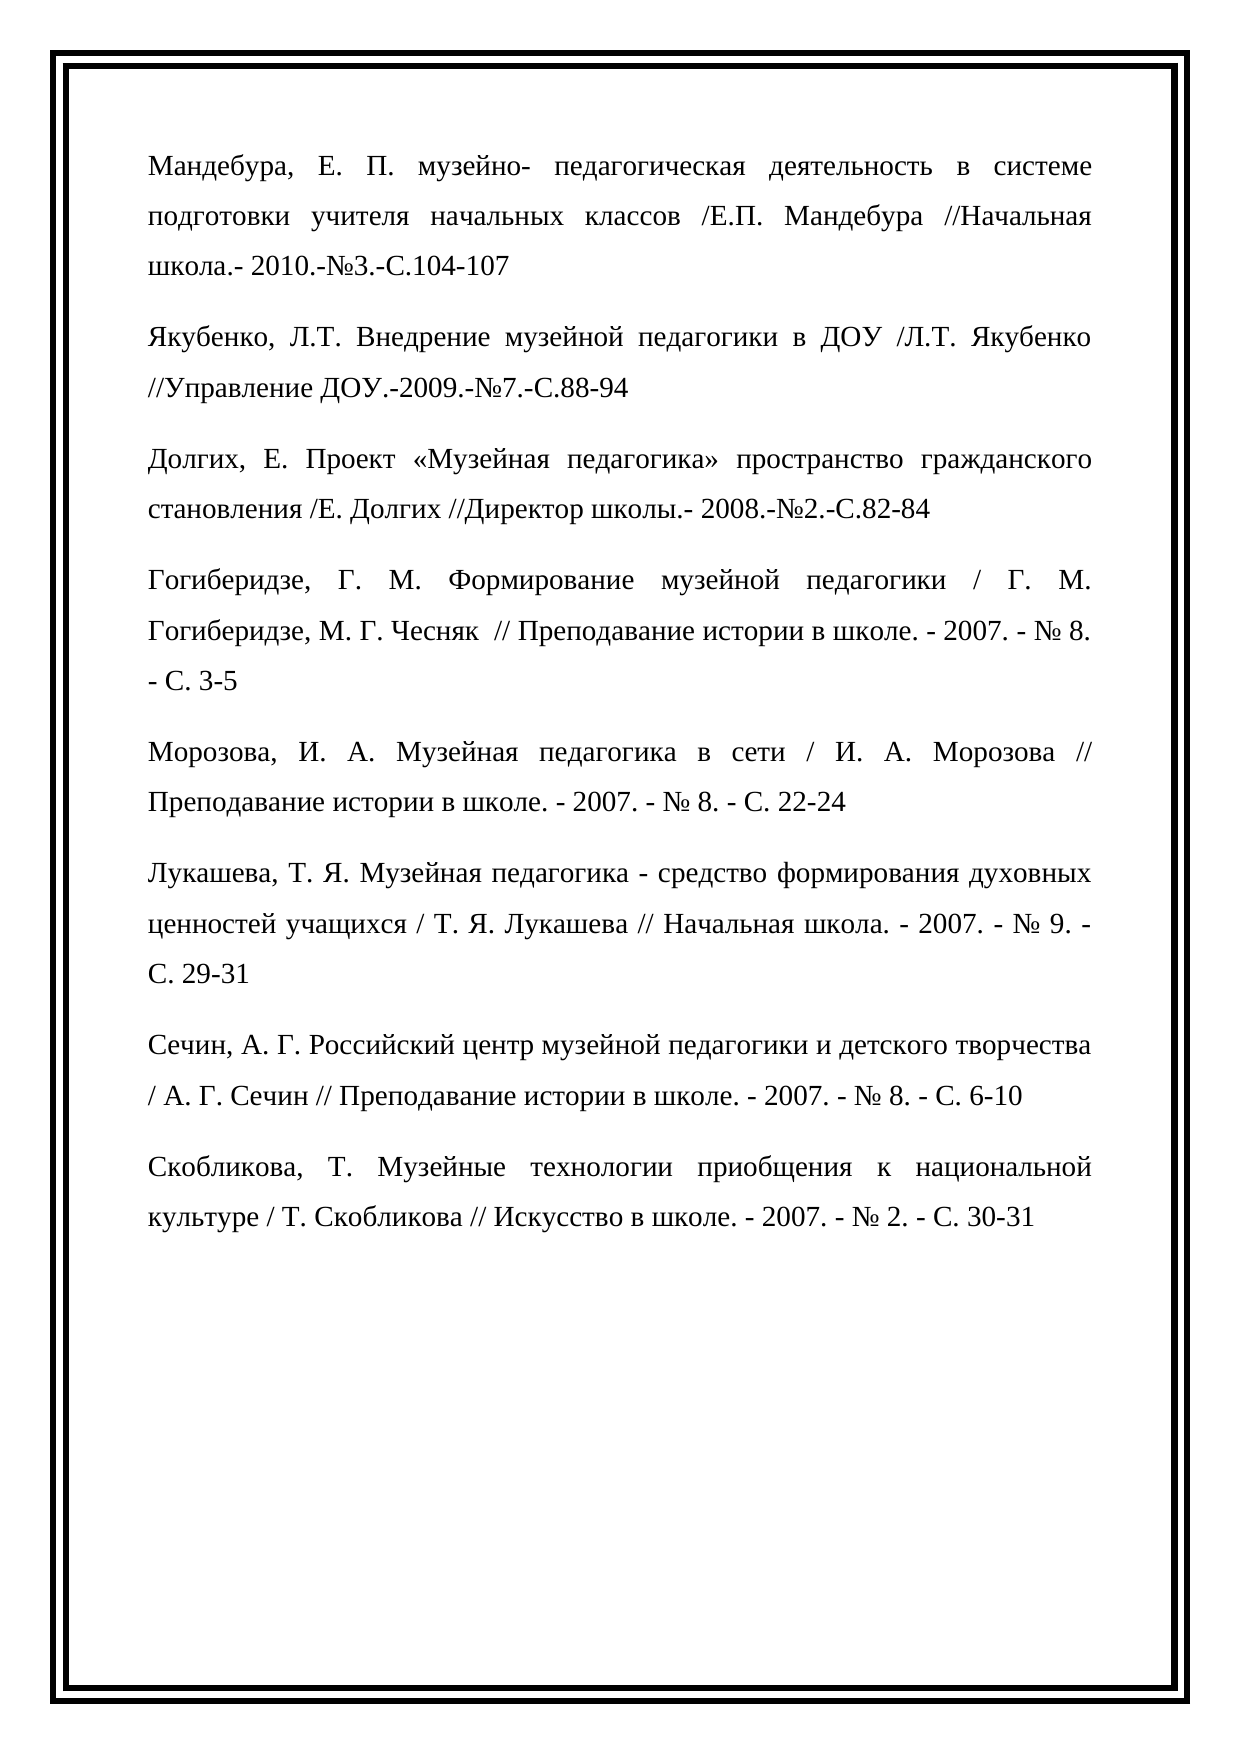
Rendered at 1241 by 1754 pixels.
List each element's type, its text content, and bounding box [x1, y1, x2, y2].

text Гогиберидзе, Г. М. Формирование музейной педагогики / Г. М. Гогиберидзе, М. Г. Чесняк // Преподавание истории в школе. - 2007. - № 8. - С. 3-5 [148, 562, 1093, 696]
text Долгих, Е. Проект «Музейная педагогика» пространство гражданского становления /Е. Долгих //Директор школы.- 2008.-№2.-С.82-84 [148, 441, 1093, 525]
text Мандебура, Е. П. музейно- педагогическая деятельность в системе подготовки учителя начальных классов /Е.П. Мандебура //Начальная школа.- 2010.-№3.-С.104-107 [148, 148, 1093, 282]
text Якубенко, Л.Т. Внедрение музейной педагогики в ДОУ /Л.Т. Якубенко //Управление ДОУ.-2009.-№7.-С.88-94 [148, 319, 1093, 403]
text Морозова, И. А. Музейная педагогика в сети / И. А. Морозова // Преподавание истории в школе. - 2007. - № 8. - С. 22-24 [148, 734, 1093, 818]
text Сечин, А. Г. Российский центр музейной педагогики и детского творчества / А. Г. Сечин // Преподавание истории в школе. - 2007. - № 8. - С. 6-10 [148, 1027, 1093, 1111]
text Скобликова, Т. Музейные технологии приобщения к национальной культуре / Т. Скобликова // Искусство в школе. - 2007. - № 2. - С. 30-31 [148, 1149, 1093, 1233]
text Лукашева, Т. Я. Музейная педагогика - средство формирования духовных ценностей учащихся / Т. Я. Лукашева // Начальная школа. - 2007. - № 9. - С. 29-31 [148, 856, 1093, 990]
